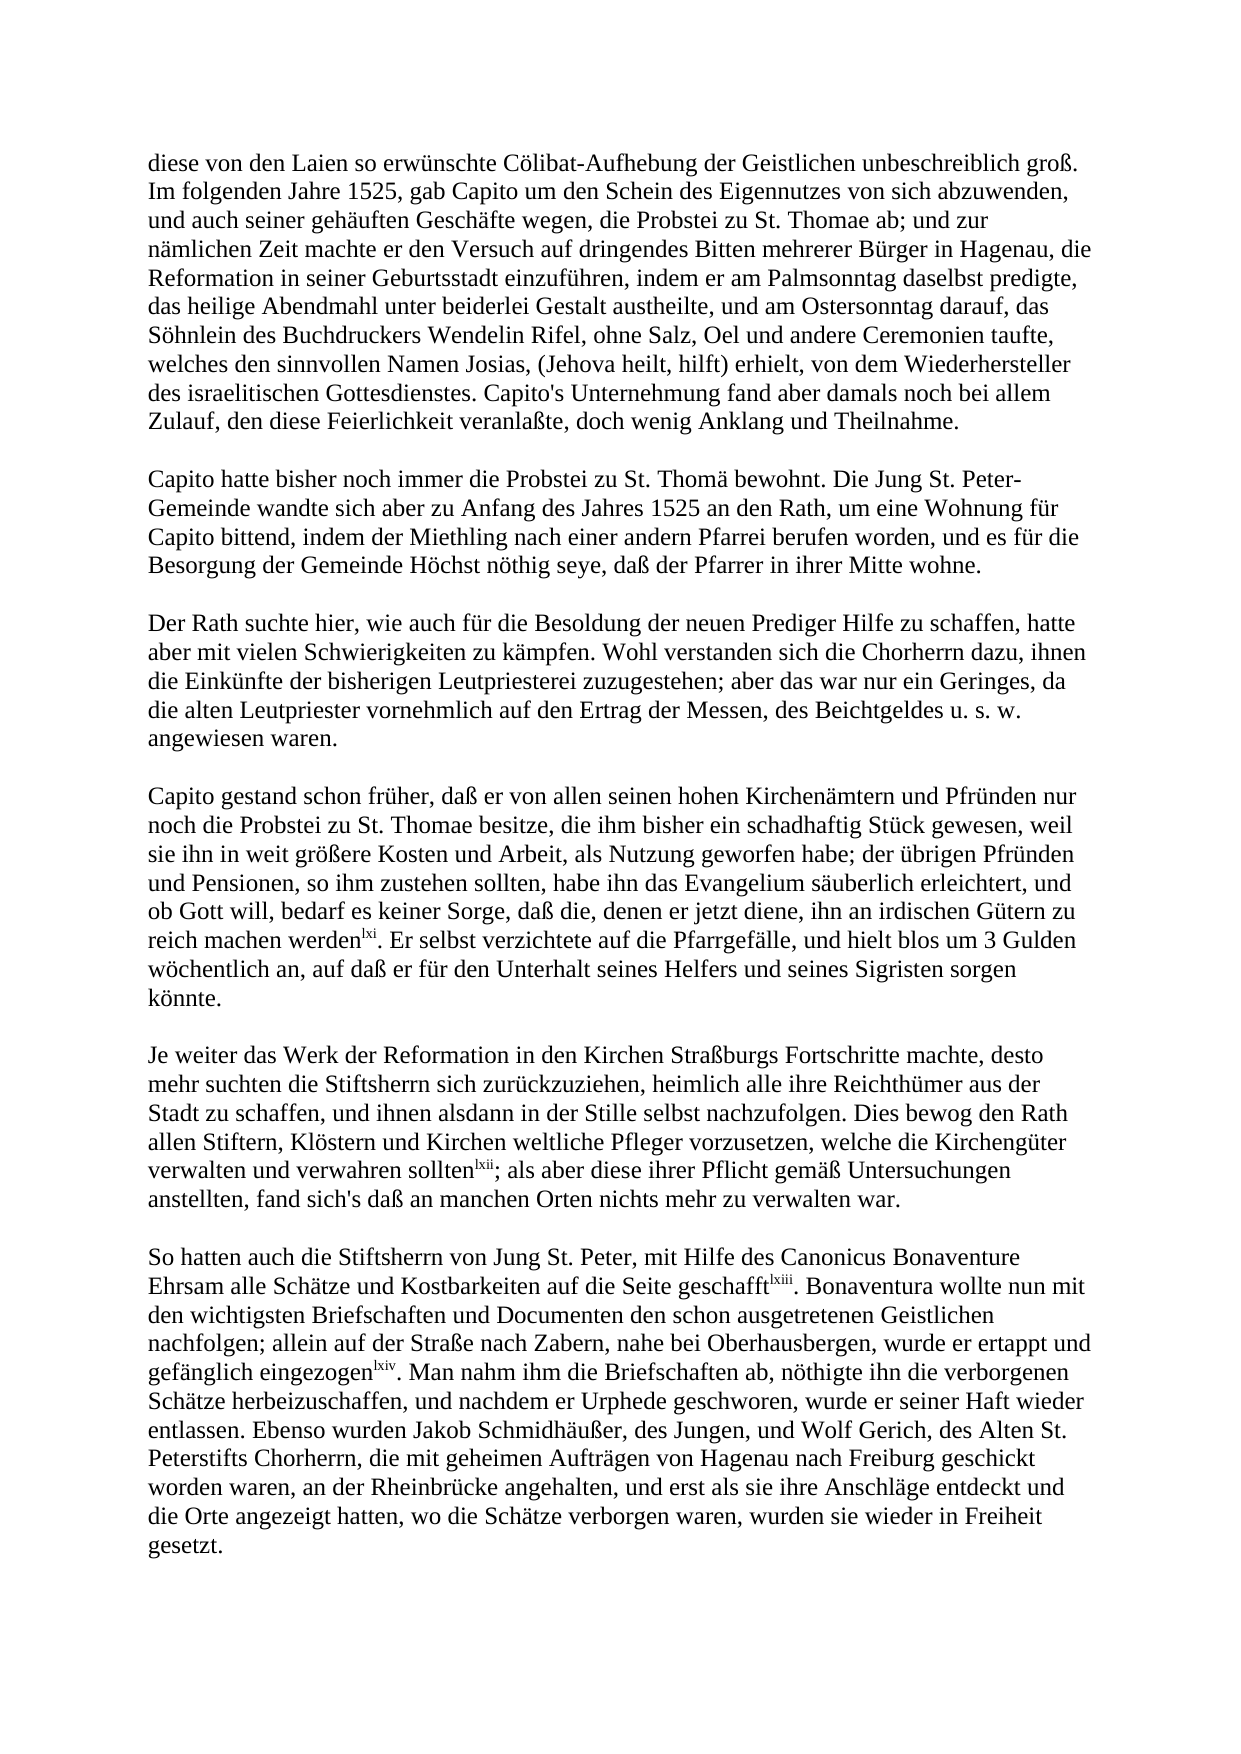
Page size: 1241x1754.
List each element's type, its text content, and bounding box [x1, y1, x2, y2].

text So hatten auch die Stiftsherrn von Jung St. Peter, mit Hilfe des Canonicus Bonaventure Ehrsam alle Schätze und Kostbarkeiten auf die Seite geschafft. Bonaventura wollte nun mit den wichtigsten Briefschaften und Documenten den schon ausgetretenen Geistlichen nachfolgen; allein auf der Straße nach Zabern, nahe bei Oberhausbergen, wurde er ertappt und gefänglich eingezogen. Man nahm ihm die Briefschaften ab, nöthigte ihn die verborgenen Schätze herbeizuschaffen, und nachdem er Urphede geschworen, wurde er seiner Haft wieder entlassen. Ebenso wurden Jakob Schmidhäußer, des Jungen, und Wolf Gerich, des Alten St. Peterstifts Chorherrn, die mit geheimen Aufträgen von Hagenau nach Freiburg geschickt worden waren, an der Rheinbrücke angehalten, und erst als sie ihre Anschläge entdeckt und die Orte angezeigt hatten, wo die Schätze verborgen waren, wurden sie wieder in Freiheit gesetzt. [148, 1242, 1093, 1558]
text Der Rath suchte hier, wie auch für die Besoldung der neuen Prediger Hilfe zu schaffen, hatte aber mit vielen Schwierigkeiten zu kämpfen. Wohl verstanden sich die Chorherrn dazu, ihnen die Einkünfte der bisherigen Leutpriesterei zuzugestehen; aber das war nur ein Geringes, da die alten Leutpriester vornehmlich auf den Ertrag der Messen, des Beichtgeldes u. s. w. angewiesen waren. [148, 608, 1093, 752]
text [148, 148, 1093, 435]
text Capito gestand schon früher, daß er von allen seinen hohen Kirchenämtern und Pfründen nur noch die Probstei zu St. Thomae besitze, die ihm bisher ein schadhaftig Stück gewesen, weil sie ihn in weit größere Kosten und Arbeit, als Nutzung geworfen habe; der übrigen Pfründen und Pensionen, so ihm zustehen sollten, habe ihn das Evangelium säuberlich erleichtert, und ob Gott will, bedarf es keiner Sorge, daß die, denen er jetzt diene, ihn an irdischen Gütern zu reich machen werden. Er selbst verzichtete auf die Pfarrgefälle, und hielt blos um 3 Gulden wöchentlich an, auf daß er für den Unterhalt seines Helfers und seines Sigristen sorgen könnte. [148, 781, 1093, 1011]
text Capito hatte bisher noch immer die Probstei zu St. Thomä bewohnt. Die Jung St. Peter-Gemeinde wandte sich aber zu Anfang des Jahres 1525 an den Rath, um eine Wohnung für Capito bittend, indem der Miethling nach einer andern Pfarrei berufen worden, und es für die Besorgung der Gemeinde Höchst nöthig seye, daß der Pfarrer in ihrer Mitte wohne. [148, 464, 1093, 579]
text Je weiter das Werk der Reformation in den Kirchen Straßburgs Fortschritte machte, desto mehr suchten die Stiftsherrn sich zurückzuziehen, heimlich alle ihre Reichthümer aus der Stadt zu schaffen, und ihnen alsdann in der Stille selbst nachzufolgen. Dies bewog den Rath allen Stiftern, Klöstern und Kirchen weltliche Pfleger vorzusetzen, welche die Kirchengüter verwalten und verwahren sollten; als aber diese ihrer Pflicht gemäß Untersuchungen anstellten, fand sich's daß an manchen Orten nichts mehr zu verwalten war. [148, 1041, 1093, 1213]
